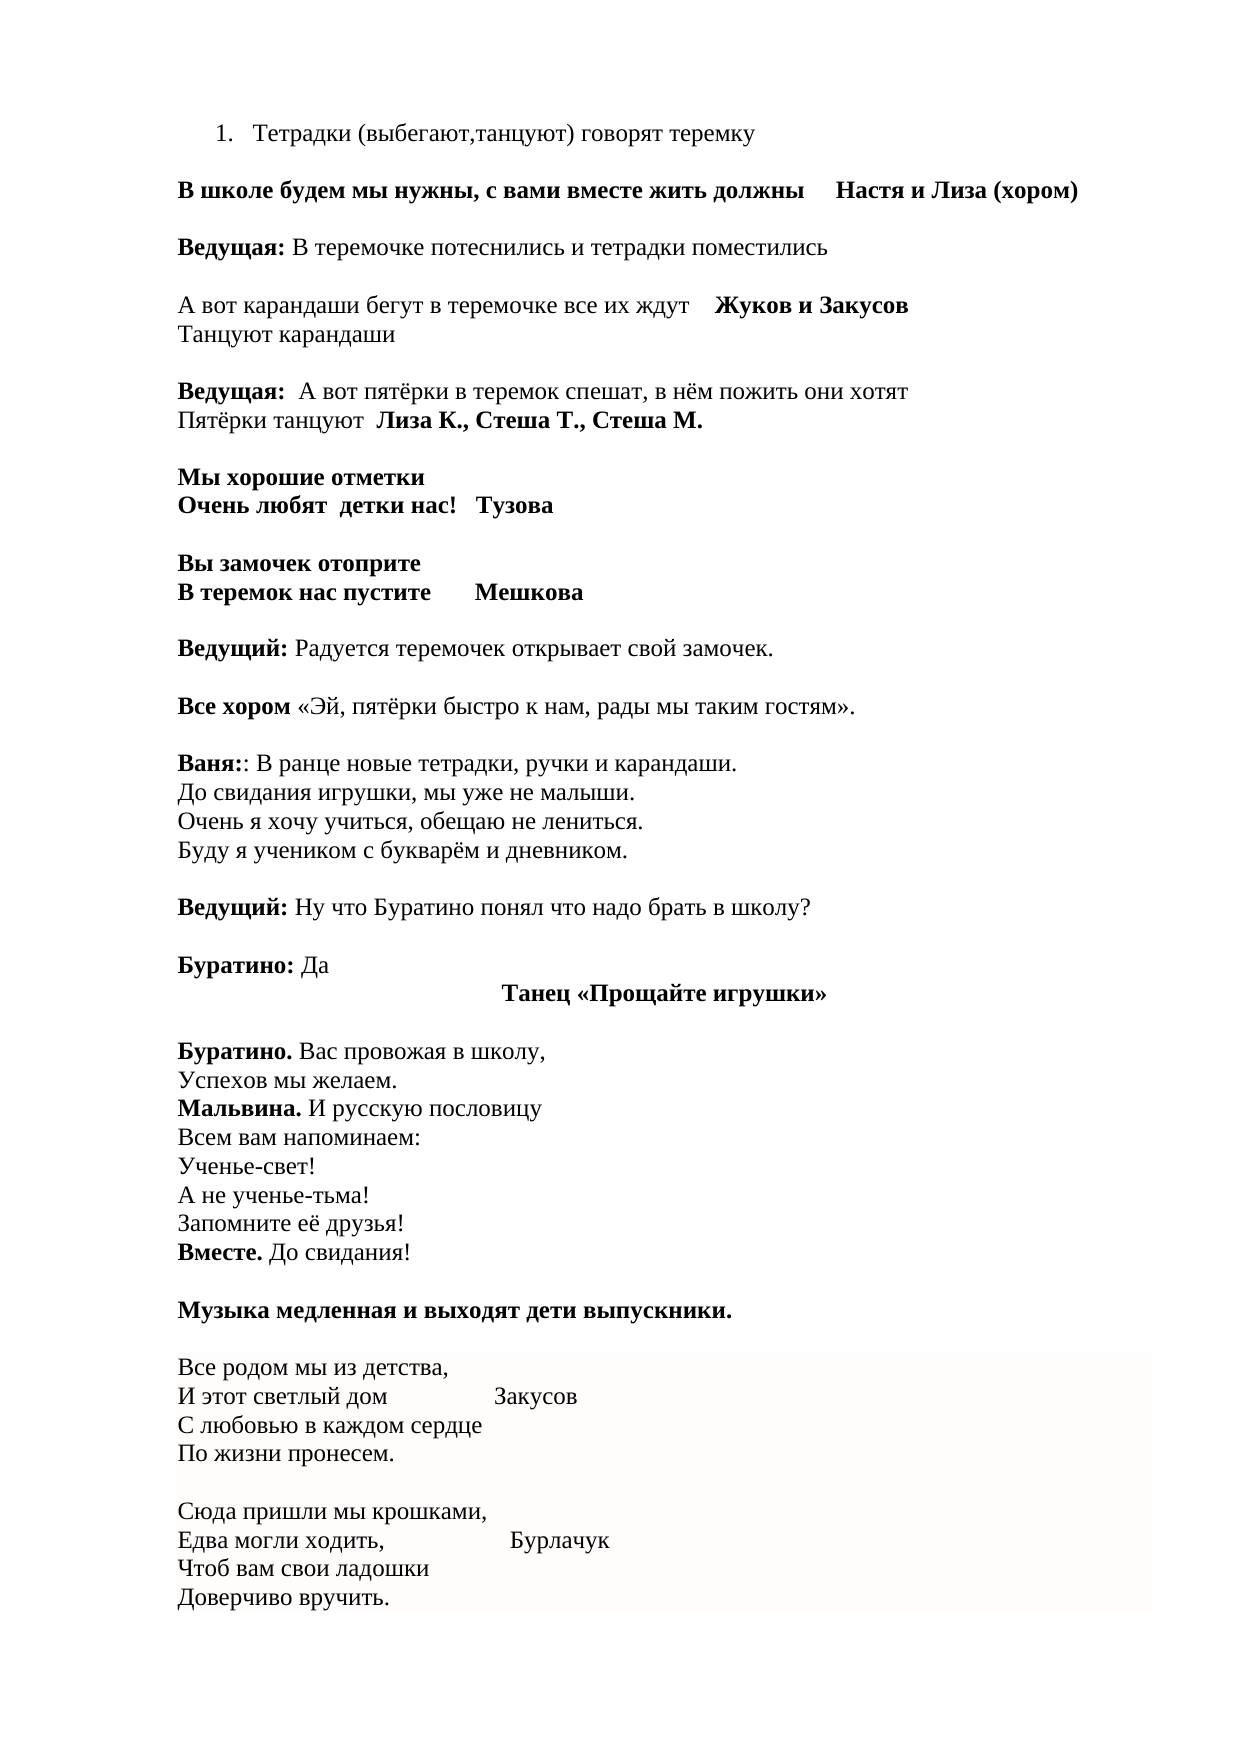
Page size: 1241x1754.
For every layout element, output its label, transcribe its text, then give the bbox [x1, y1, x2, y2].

text Все хором «Эй, пятёрки быстро к нам, рады мы таким гостям». [177, 691, 1152, 720]
text В теремок нас пустите Мешкова [177, 577, 1152, 605]
text Буду я учеником с букварём и дневником. [177, 835, 1152, 863]
text Ведущая: В теремочке потеснились и тетрадки поместились [177, 232, 1152, 261]
text Ведущий: Радуется теремочек открывает свой замочек. [177, 633, 1152, 662]
text А не ученье-тьма! [177, 1180, 1152, 1208]
text Буратино. Вас провожая в школу, [177, 1036, 1152, 1065]
text Танцуют карандаши [177, 319, 1152, 347]
text Буратино: Да [177, 950, 1152, 978]
text Все родом мы из детства, И этот светлый дом Закусов С любовью в каждом сердце По жизни пронесем. [177, 1352, 1152, 1467]
text Ведущая: А вот пятёрки в теремок спешат, в нём пожить они хотят [177, 376, 1152, 405]
text Успехов мы желаем. [177, 1065, 1152, 1093]
text Очень любят детки нас! Тузова [177, 490, 1152, 519]
text Запомните её друзья! [177, 1208, 1152, 1237]
text Ведущий: Ну что Буратино понял что надо брать в школу? [177, 892, 1152, 921]
text Ученье-свет! [177, 1151, 1152, 1180]
text А вот карандаши бегут в теремочке все их ждут Жуков и Закусов [177, 290, 1152, 319]
text Всем вам напоминаем: [177, 1122, 1152, 1151]
text Танец «Прощайте игрушки» [177, 978, 1152, 1007]
list Тетрадки (выбегают,танцуют) говорят теремку [215, 118, 1152, 147]
text Мы хорошие отметки [177, 462, 1152, 490]
text Музыка медленная и выходят дети выпускники. [177, 1295, 1152, 1323]
text Ваня:: В ранце новые тетрадки, ручки и карандаши. [177, 748, 1152, 777]
text В школе будем мы нужны, с вами вместе жить должны Настя и Лиза (хором) [177, 175, 1152, 204]
text Сюда пришли мы крошками, Едва могли ходить, Бурлачук Чтоб вам свои ладошки Доверчиво вручить. [177, 1496, 1152, 1611]
text Пятёрки танцуют Лиза К., Стеша Т., Стеша М. [177, 405, 1152, 434]
text Вместе. До свидания! [177, 1237, 1152, 1266]
text До свидания игрушки, мы уже не малыши. [177, 777, 1152, 806]
text Вы замочек отоприте [177, 548, 1152, 577]
text Мальвина. И русскую пословицу [177, 1093, 1152, 1122]
text Очень я хочу учиться, обещаю не лениться. [177, 806, 1152, 835]
